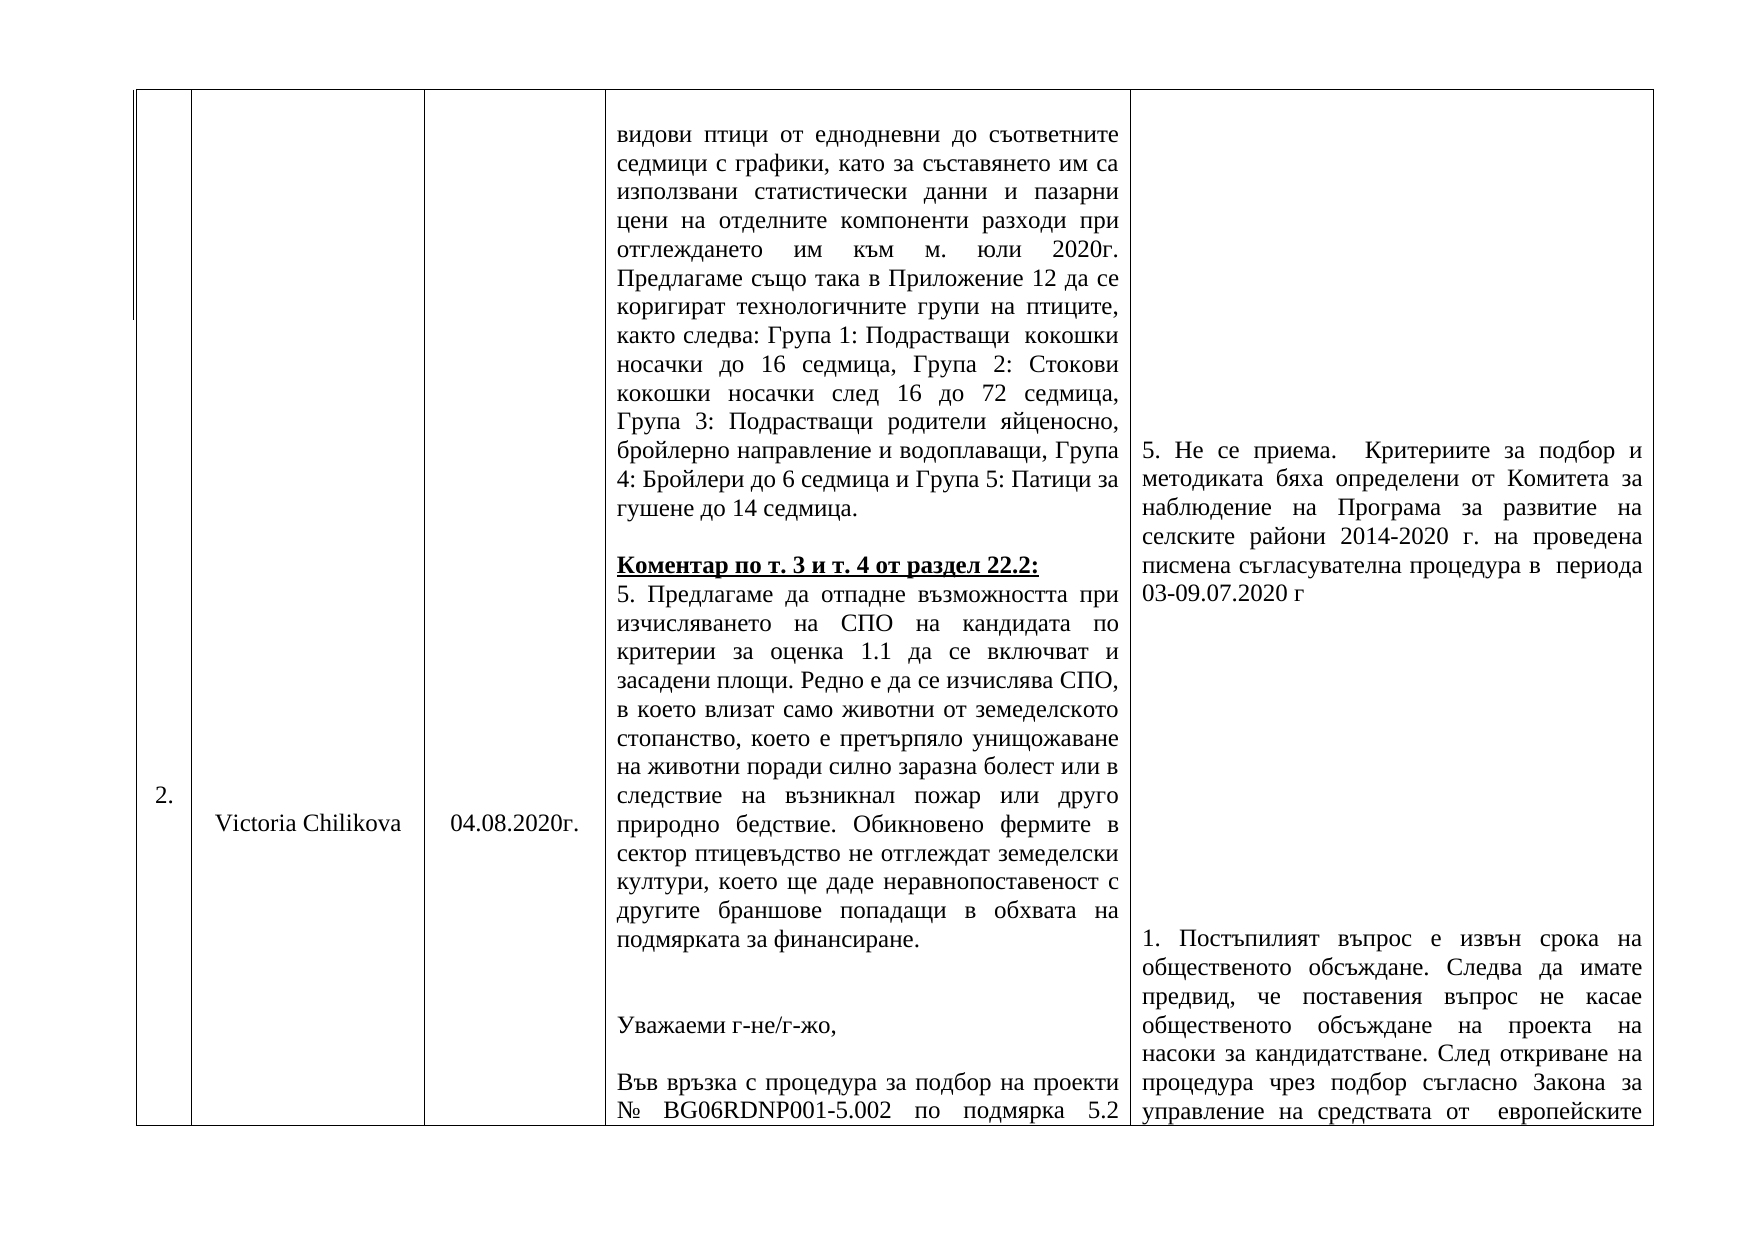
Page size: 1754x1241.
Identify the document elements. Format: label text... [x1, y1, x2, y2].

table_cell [1131, 90, 1653, 1125]
table_cell 1. 2. [137, 90, 191, 1125]
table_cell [425, 90, 605, 1125]
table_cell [606, 90, 1130, 1125]
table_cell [192, 90, 424, 1125]
